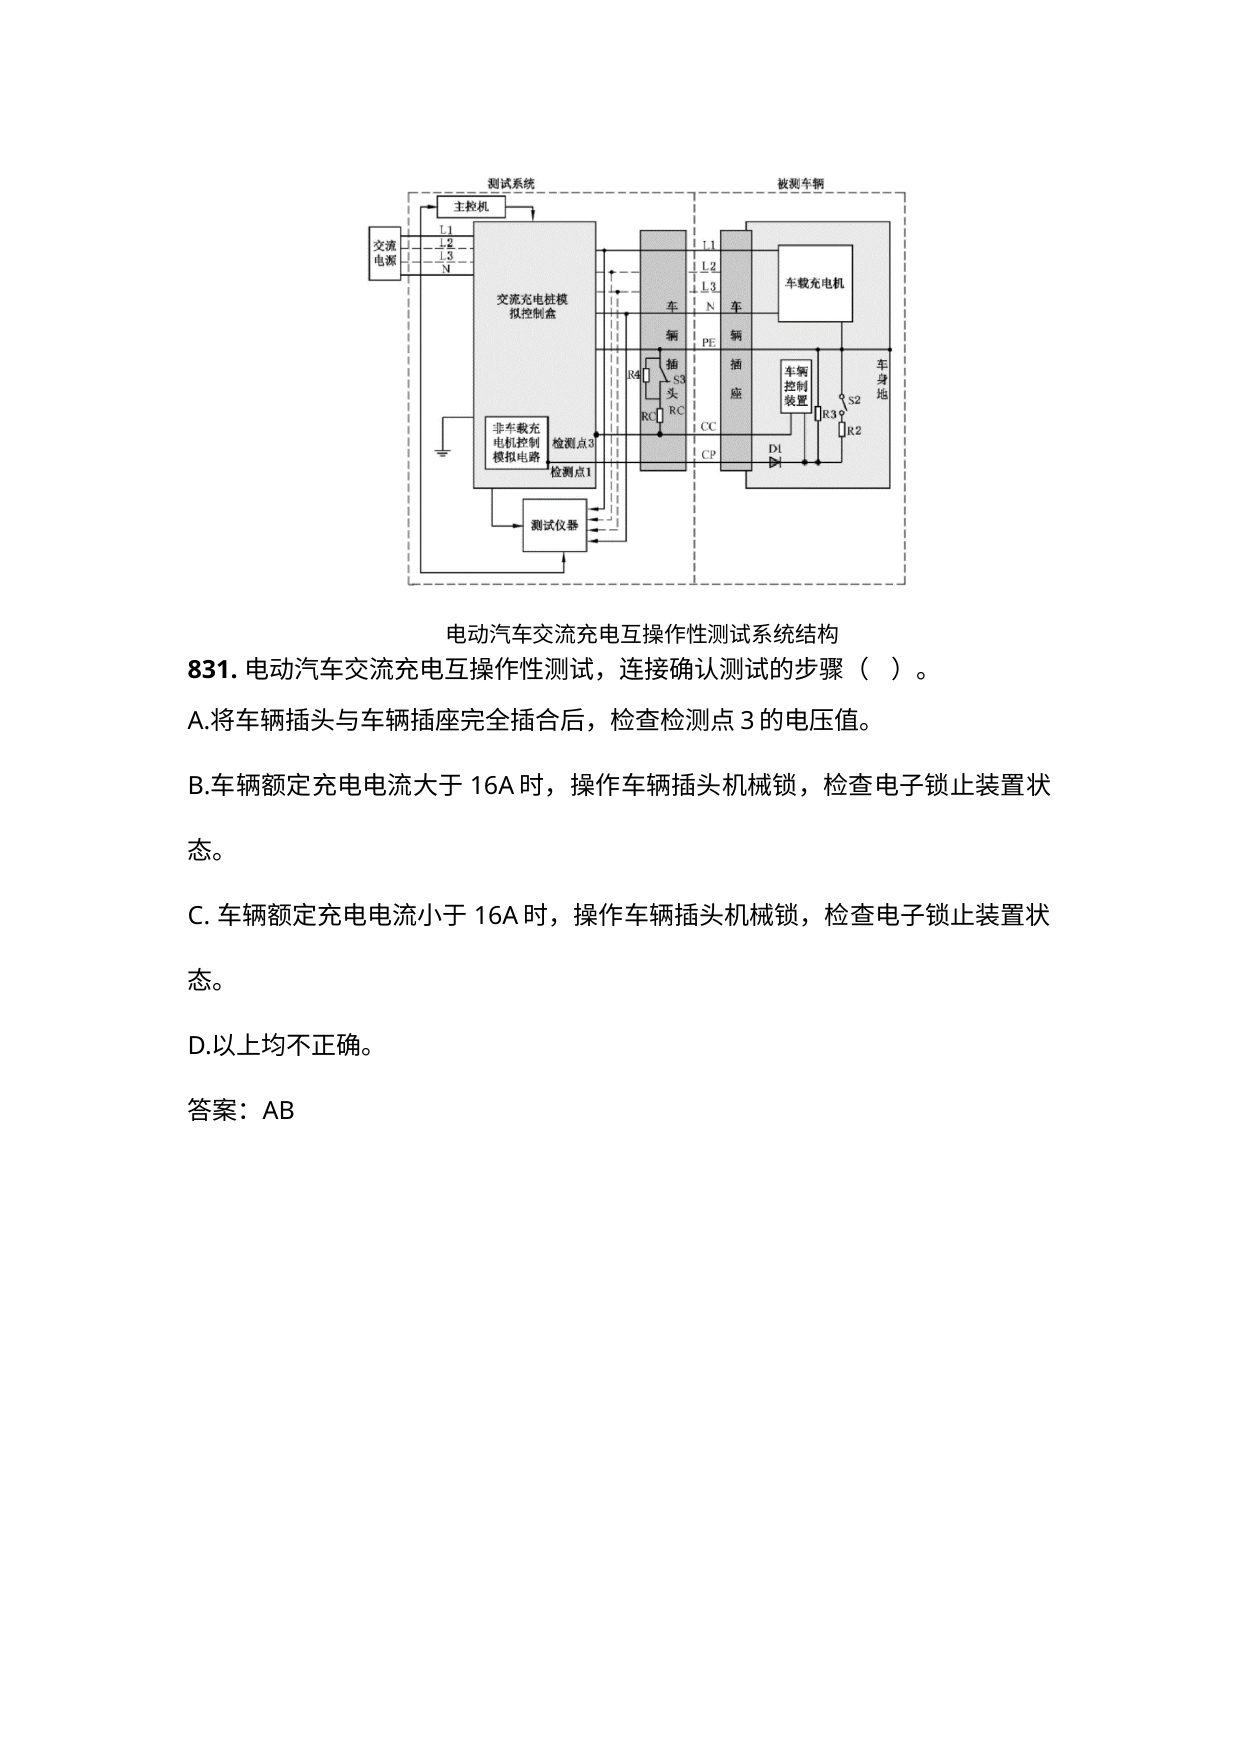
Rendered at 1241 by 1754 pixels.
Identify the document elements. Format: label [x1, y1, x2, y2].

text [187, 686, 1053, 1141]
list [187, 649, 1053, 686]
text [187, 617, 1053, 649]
picture [346, 162, 938, 595]
